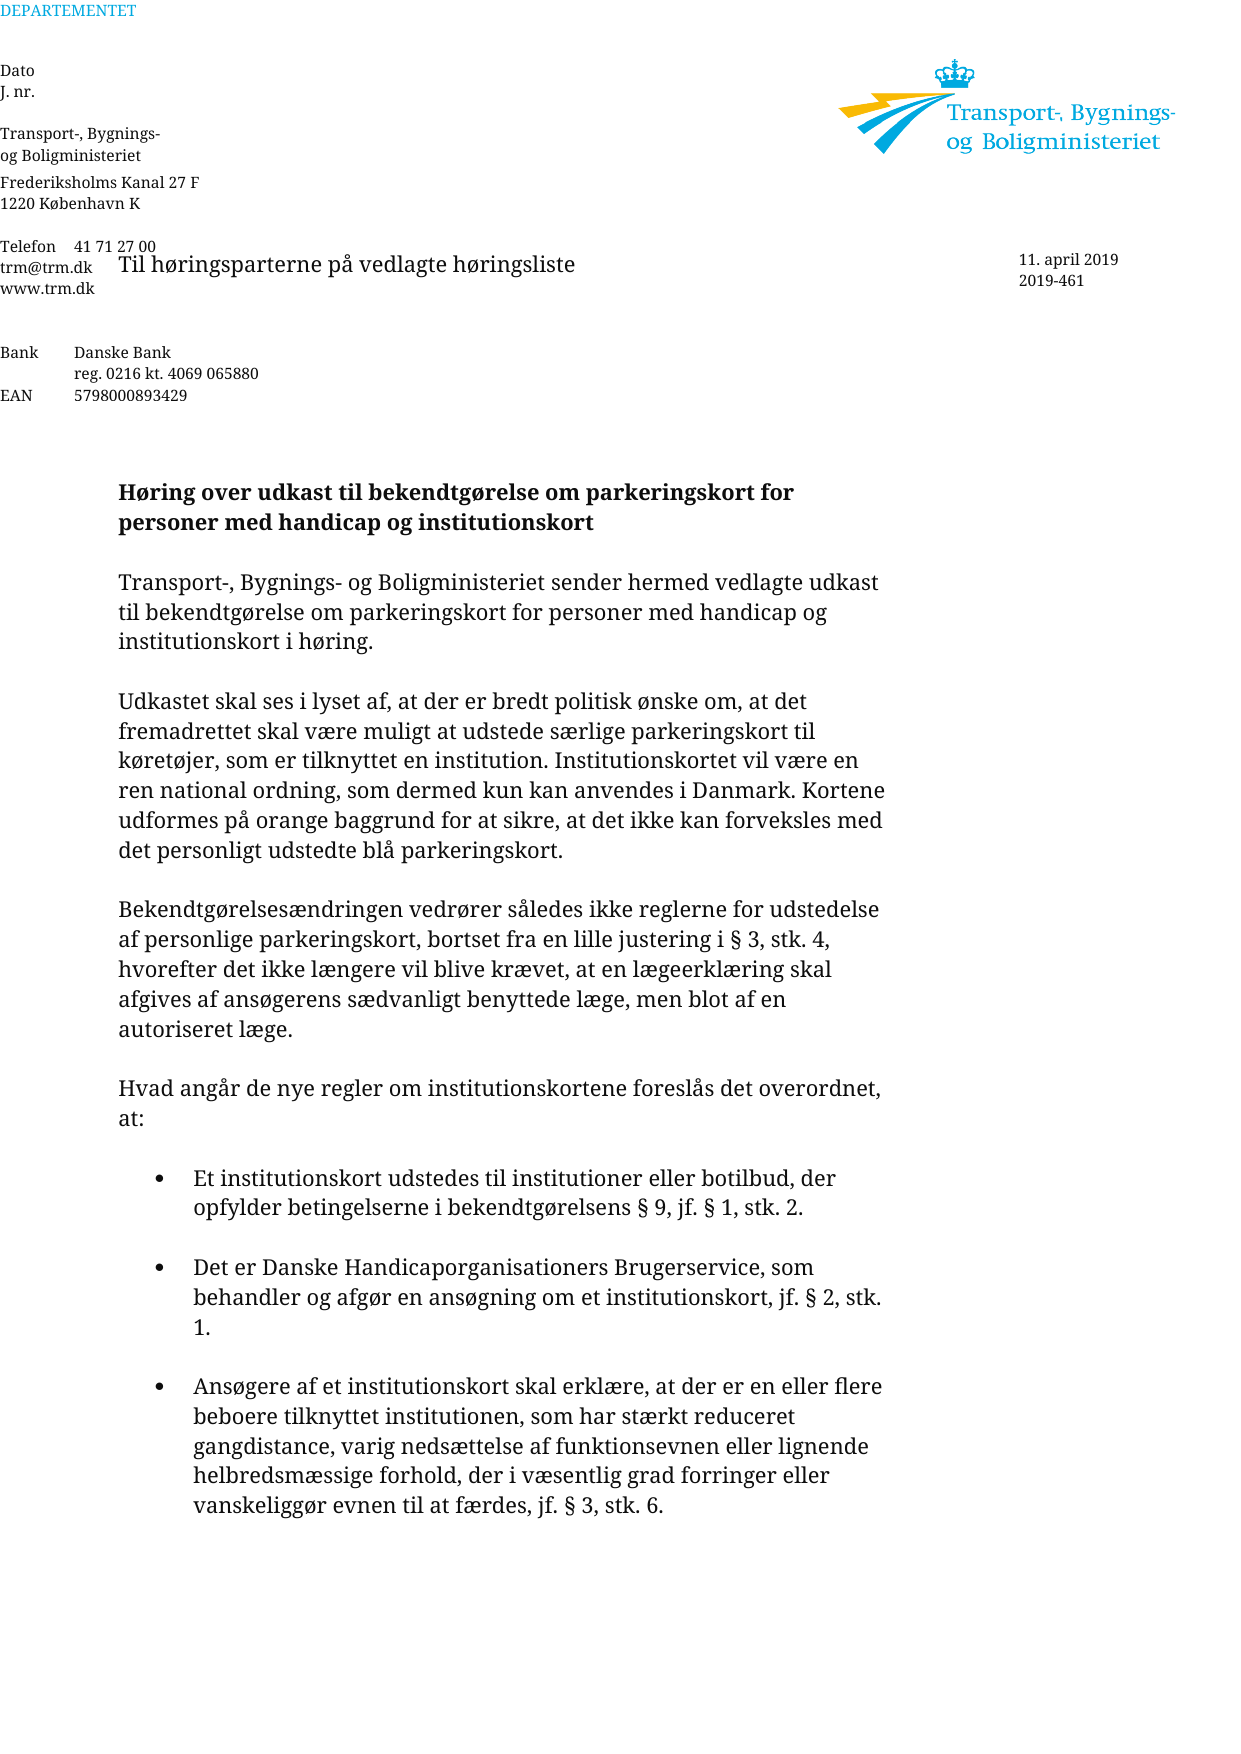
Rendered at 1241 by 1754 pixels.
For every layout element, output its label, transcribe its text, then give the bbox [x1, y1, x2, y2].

picture [1032, 139, 1038, 147]
picture [958, 69, 964, 79]
picture [945, 69, 952, 75]
text Høring over udkast til bekendtgørelse om parkeringskort for personer med handicap og institutionskort [118, 477, 886, 537]
list Ansøgere af et institutionskort skal erklære, at der er en eller flere beboere tilknyttet institutionen, som har stærkt reduceret gangdistance, varig nedsættelse af funktionsevnen eller lignende helbredsmæssige forhold, der i væsentlig grad forringer eller vanskeliggør evnen til at færdes, jf. § 3, stk. 6. [156, 1371, 886, 1520]
picture [890, 103, 925, 119]
list Det er Danske Handicaporganisationers Brugerservice, som behandler og afgør en ansøgning om et institutionskort, jf. § 2, stk. 1. [156, 1252, 886, 1341]
table_cell Til høringsparterne på vedlagte høringsliste [118, 249, 1019, 477]
table_header [118, 119, 900, 248]
list Et institutionskort udstedes til institutioner eller botilbud, der opfylder betingelserne i bekendtgørelsens § 9, jf. § 1, stk. 2. [156, 1163, 886, 1222]
picture [838, 59, 1176, 154]
text Udkastet skal ses i lyset af, at der er bredt politisk ønske om, at det fremadrettet skal være muligt at udstede særlige parkeringskort til køretøjer, som er tilknyttet en institution. Institutionskortet vil være en ren national ordning, som dermed kun kan anvendes i Danmark. Kortene udformes på orange baggrund for at sikre, at det ikke kan forveksles med det personligt udstedte blå parkeringskort. [118, 686, 886, 865]
text Transport-, Bygnings- og Boligministeriet sender hermed vedlagte udkast til bekendtgørelse om parkeringskort for personer med handicap og institutionskort i høring. [118, 567, 886, 656]
text Bekendtgørelsesændringen vedrører således ikke reglerne for udstedelse af personlige parkeringskort, bortset fra en lille justering i § 3, stk. 4, hvorefter det ikke længere vil blive krævet, at en lægeerklæring skal afgives af ansøgerens sædvanligt benyttede læge, men blot af en autoriseret læge. [118, 894, 886, 1043]
table_cell 11. april 2019 2019-461 [1019, 249, 1196, 477]
text Hvad angår de nye regler om institutionskortene foreslås det overordnet, at: [118, 1073, 886, 1133]
picture [950, 140, 956, 147]
picture [1158, 110, 1166, 118]
